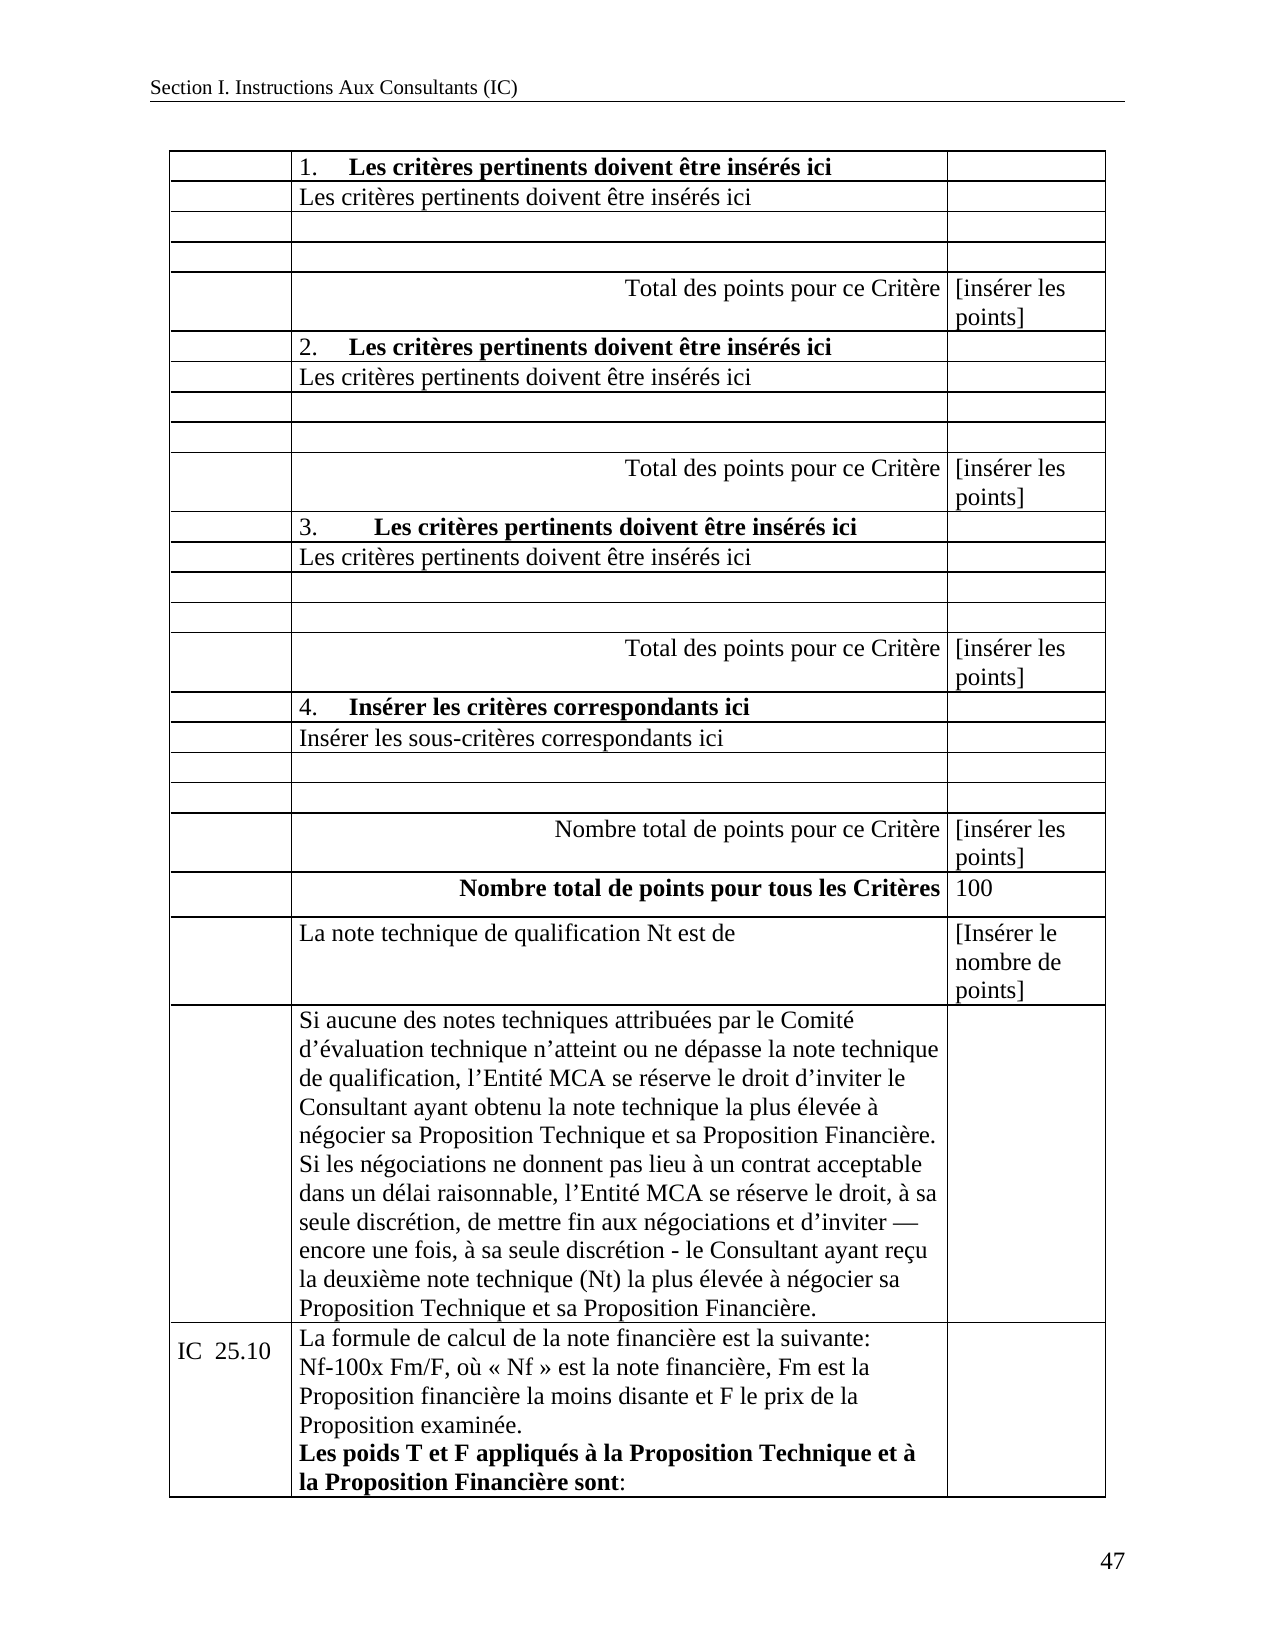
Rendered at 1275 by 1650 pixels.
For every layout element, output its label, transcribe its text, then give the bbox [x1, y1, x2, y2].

table_cell [292, 573, 947, 602]
table_cell [170, 692, 291, 721]
table_cell [insérer les points] [948, 633, 1105, 691]
table_cell [170, 422, 291, 452]
table_cell [170, 392, 291, 421]
table_cell [170, 331, 291, 361]
table_cell Les critères pertinents doivent être insérés ici [292, 182, 947, 211]
table_cell Nombre total de points pour ce Critère [292, 814, 947, 871]
table_cell [948, 423, 1105, 452]
table_cell [292, 753, 947, 782]
table_cell [170, 872, 291, 916]
table_cell [170, 783, 291, 812]
table_cell [170, 572, 291, 602]
table_cell [948, 723, 1105, 752]
table_cell [170, 212, 291, 241]
table_cell Total des points pour ce Critère [292, 633, 947, 691]
table_cell Les critères pertinents doivent être insérés ici [292, 543, 947, 571]
table_cell IC 25.10 [170, 1323, 291, 1496]
table_cell [170, 272, 291, 330]
table_cell [Insérer le nombre de points] [948, 918, 1105, 1004]
table_cell [insérer les points] [948, 273, 1105, 330]
table_cell [170, 753, 291, 782]
table_cell [948, 152, 1105, 180]
table_cell [170, 453, 291, 511]
table_cell [170, 1005, 291, 1322]
table_cell [948, 362, 1105, 391]
table_cell [insérer les points] [948, 814, 1105, 871]
table_cell [292, 423, 947, 452]
table_cell [948, 512, 1105, 541]
table_cell [948, 1006, 1105, 1322]
table_cell [170, 242, 291, 271]
table_cell Les critères pertinents doivent être insérés ici [292, 512, 947, 541]
table_cell [948, 543, 1105, 571]
table_cell [948, 1323, 1105, 1496]
table_cell [170, 181, 291, 211]
table_cell Si aucune des notes techniques attribuées par le Comité d’évaluation technique n’atteint ou ne dépasse la note technique de qualification, l’Entité MCA se réserve le droit d’inviter le Consultant ayant obtenu la note technique la plus élevée à négocier sa Proposition Technique et sa Proposition Financière. Si les négociations ne donnent pas lieu à un contrat acceptable dans un délai raisonnable, l’Entité MCA se réserve le droit, à sa seule discrétion, de mettre fin aux négociations et d’inviter — encore une fois, à sa seule discrétion - le Consultant ayant reçu la deuxième note technique (Nt) la plus élevée à négocier sa Proposition Technique et sa Proposition Financière. [292, 1006, 947, 1322]
table_cell Insérer les sous-critères correspondants ici [292, 723, 947, 752]
table_cell [948, 573, 1105, 602]
table_cell [948, 393, 1105, 421]
table_cell Les critères pertinents doivent être insérés ici [292, 332, 947, 361]
table_cell [170, 813, 291, 871]
table_cell [170, 722, 291, 752]
table_cell Total des points pour ce Critère [292, 453, 947, 511]
table_cell [292, 603, 947, 632]
table_cell [948, 212, 1105, 241]
table_cell La note technique de qualification Nt est de [292, 918, 947, 1004]
table_cell Total des points pour ce Critère [292, 273, 947, 330]
table_cell Insérer les critères correspondants ici [292, 693, 947, 721]
table_cell [292, 212, 947, 241]
table_cell Les critères pertinents doivent être insérés ici [292, 362, 947, 391]
table_cell [948, 783, 1105, 812]
table_cell [948, 243, 1105, 271]
table_cell [170, 152, 291, 180]
table_cell [170, 603, 291, 632]
table_cell [292, 783, 947, 812]
table_cell [292, 243, 947, 271]
table_cell [948, 332, 1105, 361]
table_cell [292, 1323, 947, 1496]
table_cell [948, 603, 1105, 632]
table_cell [948, 753, 1105, 782]
table_cell Nombre total de points pour tous les Critères [292, 873, 947, 916]
table_cell [170, 633, 291, 691]
table_cell [insérer les points] [948, 453, 1105, 511]
table_cell Les critères pertinents doivent être insérés ici [292, 152, 947, 180]
table_cell [170, 512, 291, 541]
table_cell [948, 182, 1105, 211]
table_cell [170, 542, 291, 571]
table_cell [292, 393, 947, 421]
table_cell [948, 693, 1105, 721]
table_cell [170, 362, 291, 391]
table_cell 100 [948, 873, 1105, 916]
table_cell [170, 917, 291, 1004]
